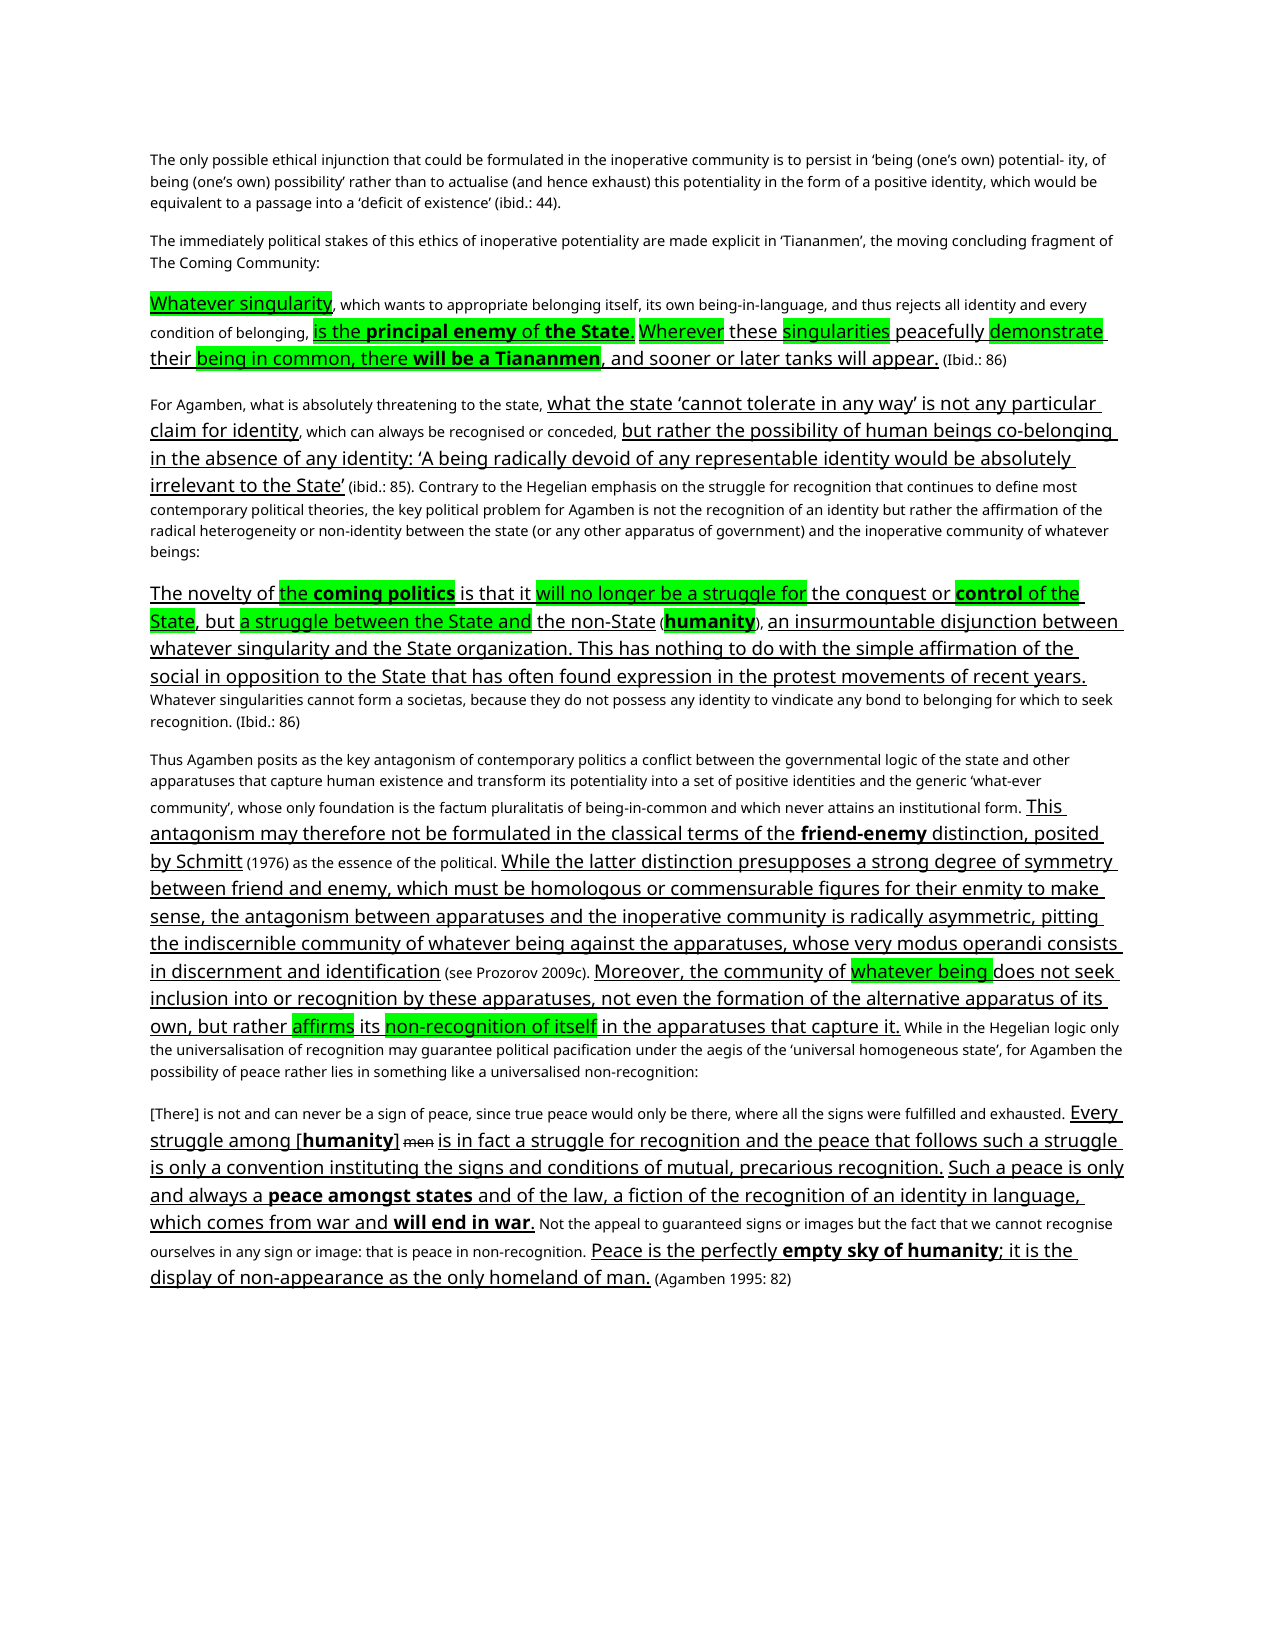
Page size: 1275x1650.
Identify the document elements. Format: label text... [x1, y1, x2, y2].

text Thus Agamben posits as the key antagonism of contemporary politics a conflict between the governmental logic of the state and other apparatuses that capture human existence and transform its potentiality into a set of positive identities and the generic ‘what-ever community’, whose only foundation is the factum pluralitatis of being-in-common and which never attains an institutional form. This antagonism may therefore not be formulated in the classical terms of the friend-enemy distinction, posited by Schmitt (1976) as the essence of the political. While the latter distinction presupposes a strong degree of symmetry between friend and enemy, which must be homologous or commensurable figures for their enmity to make sense, the antagonism between apparatuses and the inoperative community is radically asymmetric, pitting the indiscernible community of whatever being against the apparatuses, whose very modus operandi consists in discernment and identification (see Prozorov 2009c). Moreover, the community of whatever being does not seek inclusion into or recognition by these apparatuses, not even the formation of the alternative apparatus of its own, but rather affirms its non-recognition of itself in the apparatuses that capture it. While in the Hegelian logic only the universalisation of recognition may guarantee political pacification under the aegis of the ‘universal homogeneous state’, for Agamben the possibility of peace rather lies in something like a universalised non-recognition: [150, 749, 1125, 1081]
text Whatever singularity, which wants to appropriate belonging itself, its own being-in-language, and thus rejects all identity and every condition of belonging, is the principal enemy of the State. Wherever these singularities peacefully demonstrate their being in common, there will be a Tiananmen, and sooner or later tanks will appear. (Ibid.: 86) [150, 291, 1125, 371]
text The immediately political stakes of this ethics of inoperative potentiality are made explicit in ‘Tiananmen’, the moving concluding fragment of The Coming Community: [150, 231, 1125, 272]
text For Agamben, what is absolutely threatening to the state, what the state ‘cannot tolerate in any way’ is not any particular claim for identity, which can always be recognised or conceded, but rather the possibility of human beings co-belonging in the absence of any identity: ‘A being radically devoid of any representable identity would be absolutely irrelevant to the State’ (ibid.: 85). Contrary to the Hegelian emphasis on the struggle for recognition that continues to define most contemporary political theories, the key political problem for Agamben is not the recognition of an identity but rather the affirmation of the radical heterogeneity or non-identity between the state (or any other apparatus of government) and the inoperative community of whatever beings: [150, 390, 1125, 562]
text The novelty of the coming politics is that it will no longer be a struggle for the conquest or control of the State, but a struggle between the State and the non-State (humanity), an insurmountable disjunction between whatever singularity and the State organization. This has nothing to do with the simple affirmation of the social in opposition to the State that has often found expression in the protest movements of recent years. Whatever singularities cannot form a societas, because they do not possess any identity to vindicate any bond to belonging for which to seek recognition. (Ibid.: 86) [150, 580, 1125, 731]
text [There] is not and can never be a sign of peace, since true peace would only be there, where all the signs were fulfilled and exhausted. Every struggle among [humanity] men is in fact a struggle for recognition and the peace that follows such a struggle is only a convention instituting the signs and conditions of mutual, precarious recognition. Such a peace is only and always a peace amongst states and of the law, a fiction of the recognition of an identity in language, which comes from war and will end in war. Not the appeal to guaranteed signs or images but the fact that we cannot recognise ourselves in any sign or image: that is peace in non-recognition. Peace is the perfectly empty sky of humanity; it is the display of non-appearance as the only homeland of man. (Agamben 1995: 82) [150, 1099, 1125, 1290]
text The only possible ethical injunction that could be formulated in the inoperative community is to persist in ‘being (one’s own) potential- ity, of being (one’s own) possibility’ rather than to actualise (and hence exhaust) this potentiality in the form of a positive identity, which would be equivalent to a passage into a ‘deficit of existence’ (ibid.: 44). [150, 150, 1125, 213]
